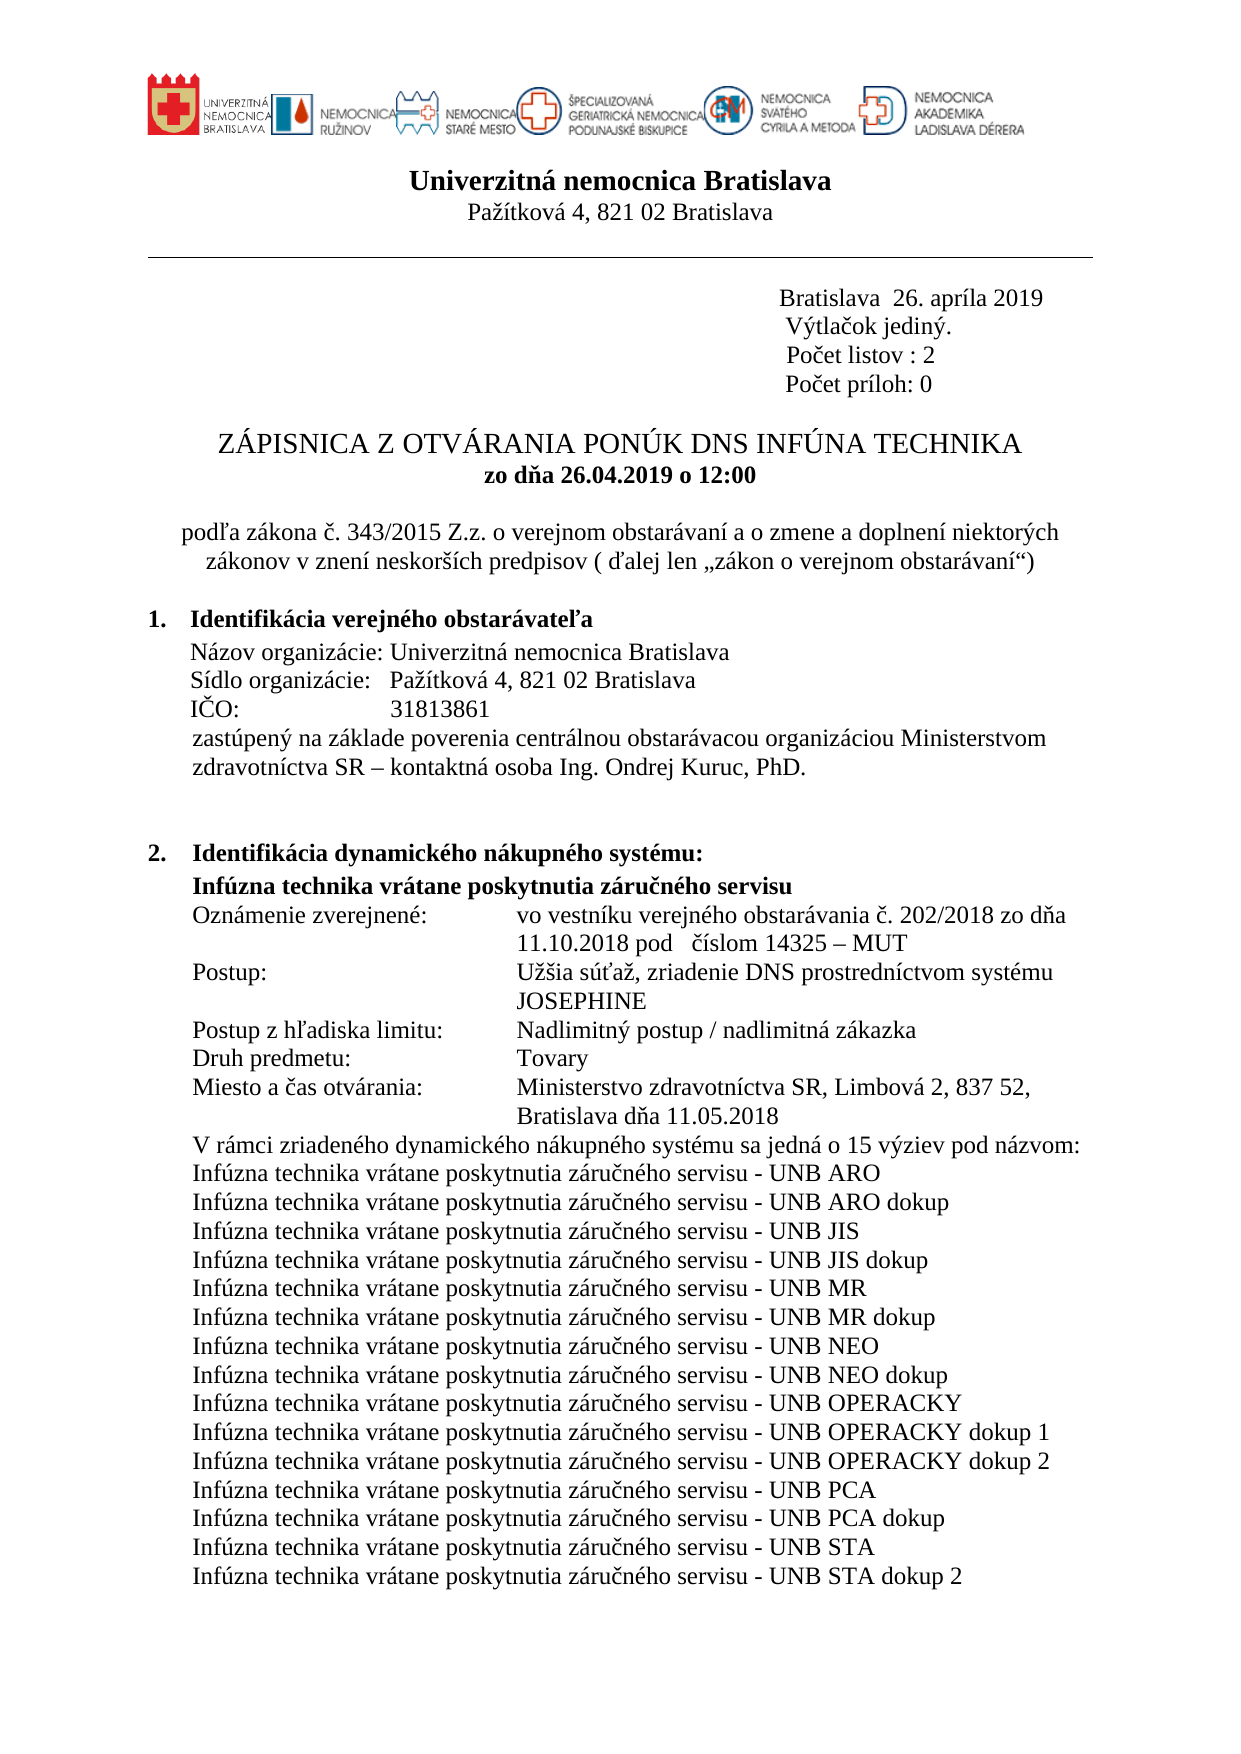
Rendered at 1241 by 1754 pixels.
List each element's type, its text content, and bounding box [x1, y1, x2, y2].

list IČO: 31813861 [177, 694, 1093, 723]
text Oznámenie zverejnené: vo vestníku verejného obstarávania č. 202/2018 zo dňa 11.10.2018 pod číslom 14325 – MUT [148, 900, 1093, 957]
text Infúzna technika vrátane poskytnutia záručného servisu - UNB JIS dokup [192, 1245, 1093, 1273]
text Infúzna technika vrátane poskytnutia záručného servisu - UNB PCA dokup [192, 1503, 1093, 1532]
text Sídlo organizácie: Pažítková 4, 821 02 Bratislava [177, 666, 1093, 694]
text V rámci zriadeného dynamického nákupného systému sa jedná o 15 výziev pod názvom: [192, 1130, 1093, 1158]
text Infúzna technika vrátane poskytnutia záručného servisu - UNB PCA [192, 1475, 1093, 1503]
text Pažítková 4, 821 02 Bratislava [148, 197, 1093, 226]
text Infúzna technika vrátane poskytnutia záručného servisu - UNB MR [192, 1273, 1093, 1302]
text Infúzna technika vrátane poskytnutia záručného servisu - UNB MR dokup [192, 1302, 1093, 1331]
list zastúpený na základe poverenia centrálnou obstarávacou organizáciou Ministerstvom zdravotníctva SR – kontaktná osoba Ing. Ondrej Kuruc, PhD. [192, 723, 1093, 781]
text Druh predmetu: Tovary [148, 1043, 1093, 1072]
text Infúzna technika vrátane poskytnutia záručného servisu - UNB ARO dokup [192, 1187, 1093, 1216]
text Infúzna technika vrátane poskytnutia záručného servisu - UNB OPERACKY [192, 1388, 1093, 1417]
text Postup z hľadiska limitu: Nadlimitný postup / nadlimitná zákazka [148, 1015, 1093, 1043]
text Infúzna technika vrátane poskytnutia záručného servisu - UNB OPERACKY dokup 2 [192, 1446, 1093, 1475]
list Identifikácia verejného obstarávateľa [148, 604, 1093, 632]
text Názov organizácie: Univerzitná nemocnica Bratislava [177, 637, 1093, 666]
text Počet príloh: 0 [148, 369, 1093, 398]
text Infúzna technika vrátane poskytnutia záručného servisu - UNB STA dokup 2 [192, 1561, 1093, 1590]
text Bratislava 26. apríla 2019 [148, 283, 1093, 311]
text podľa zákona č. 343/2015 Z.z. o verejnom obstarávaní a o zmene a doplnení niektorých zákonov v znení neskorších predpisov ( ďalej len „zákon o verejnom obstarávaní“) [148, 517, 1093, 575]
text Infúzna technika vrátane poskytnutia záručného servisu [148, 871, 1093, 900]
text Výtlačok jediný. [148, 311, 1093, 340]
text Infúzna technika vrátane poskytnutia záručného servisu - UNB OPERACKY dokup 1 [192, 1417, 1093, 1446]
text Infúzna technika vrátane poskytnutia záručného servisu - UNB ARO [192, 1158, 1093, 1187]
picture [147, 73, 1025, 135]
text Infúzna technika vrátane poskytnutia záručného servisu - UNB NEO dokup [192, 1360, 1093, 1388]
text Infúzna technika vrátane poskytnutia záručného servisu - UNB STA [192, 1532, 1093, 1561]
text Miesto a čas otvárania: Ministerstvo zdravotníctva SR, Limbová 2, 837 52, Bratislava dňa 11.05.2018 [148, 1072, 1093, 1130]
text Infúzna technika vrátane poskytnutia záručného servisu - UNB JIS [192, 1216, 1093, 1245]
text Počet listov : 2 [148, 340, 1093, 369]
list Identifikácia dynamického nákupného systému: [148, 838, 1093, 867]
text zo dňa 26.04.2019 o 12:00 [148, 460, 1093, 489]
text Infúzna technika vrátane poskytnutia záručného servisu - UNB NEO [192, 1331, 1093, 1360]
text Univerzitná nemocnica Bratislava [148, 163, 1093, 197]
text ZÁPISNICA Z OTVÁRANIA PONÚK DNS INFÚNA TECHNIKA [148, 426, 1093, 460]
text Postup: Užšia súťaž, zriadenie DNS prostredníctvom systému JOSEPHINE [148, 957, 1093, 1015]
